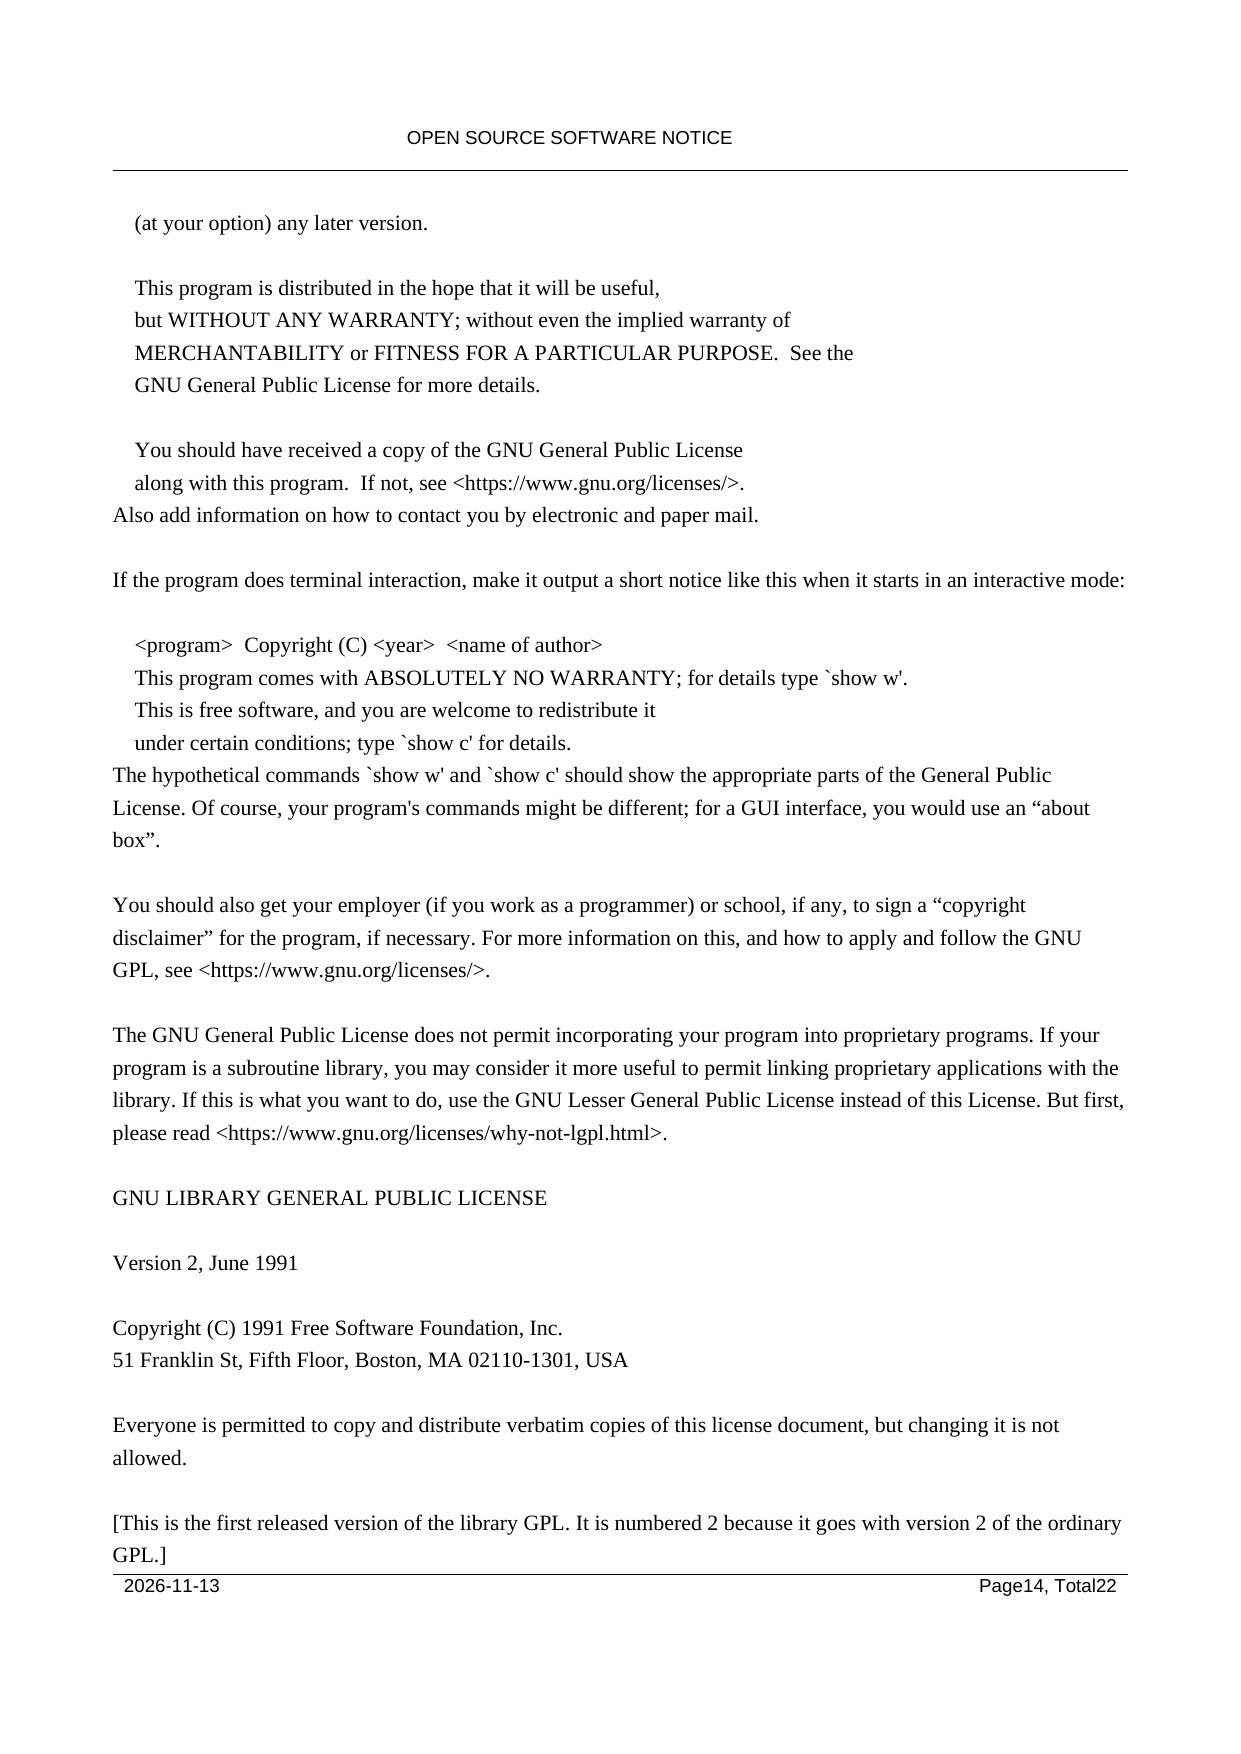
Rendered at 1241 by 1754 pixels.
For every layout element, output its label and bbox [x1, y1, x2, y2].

text [112, 206, 1128, 1571]
